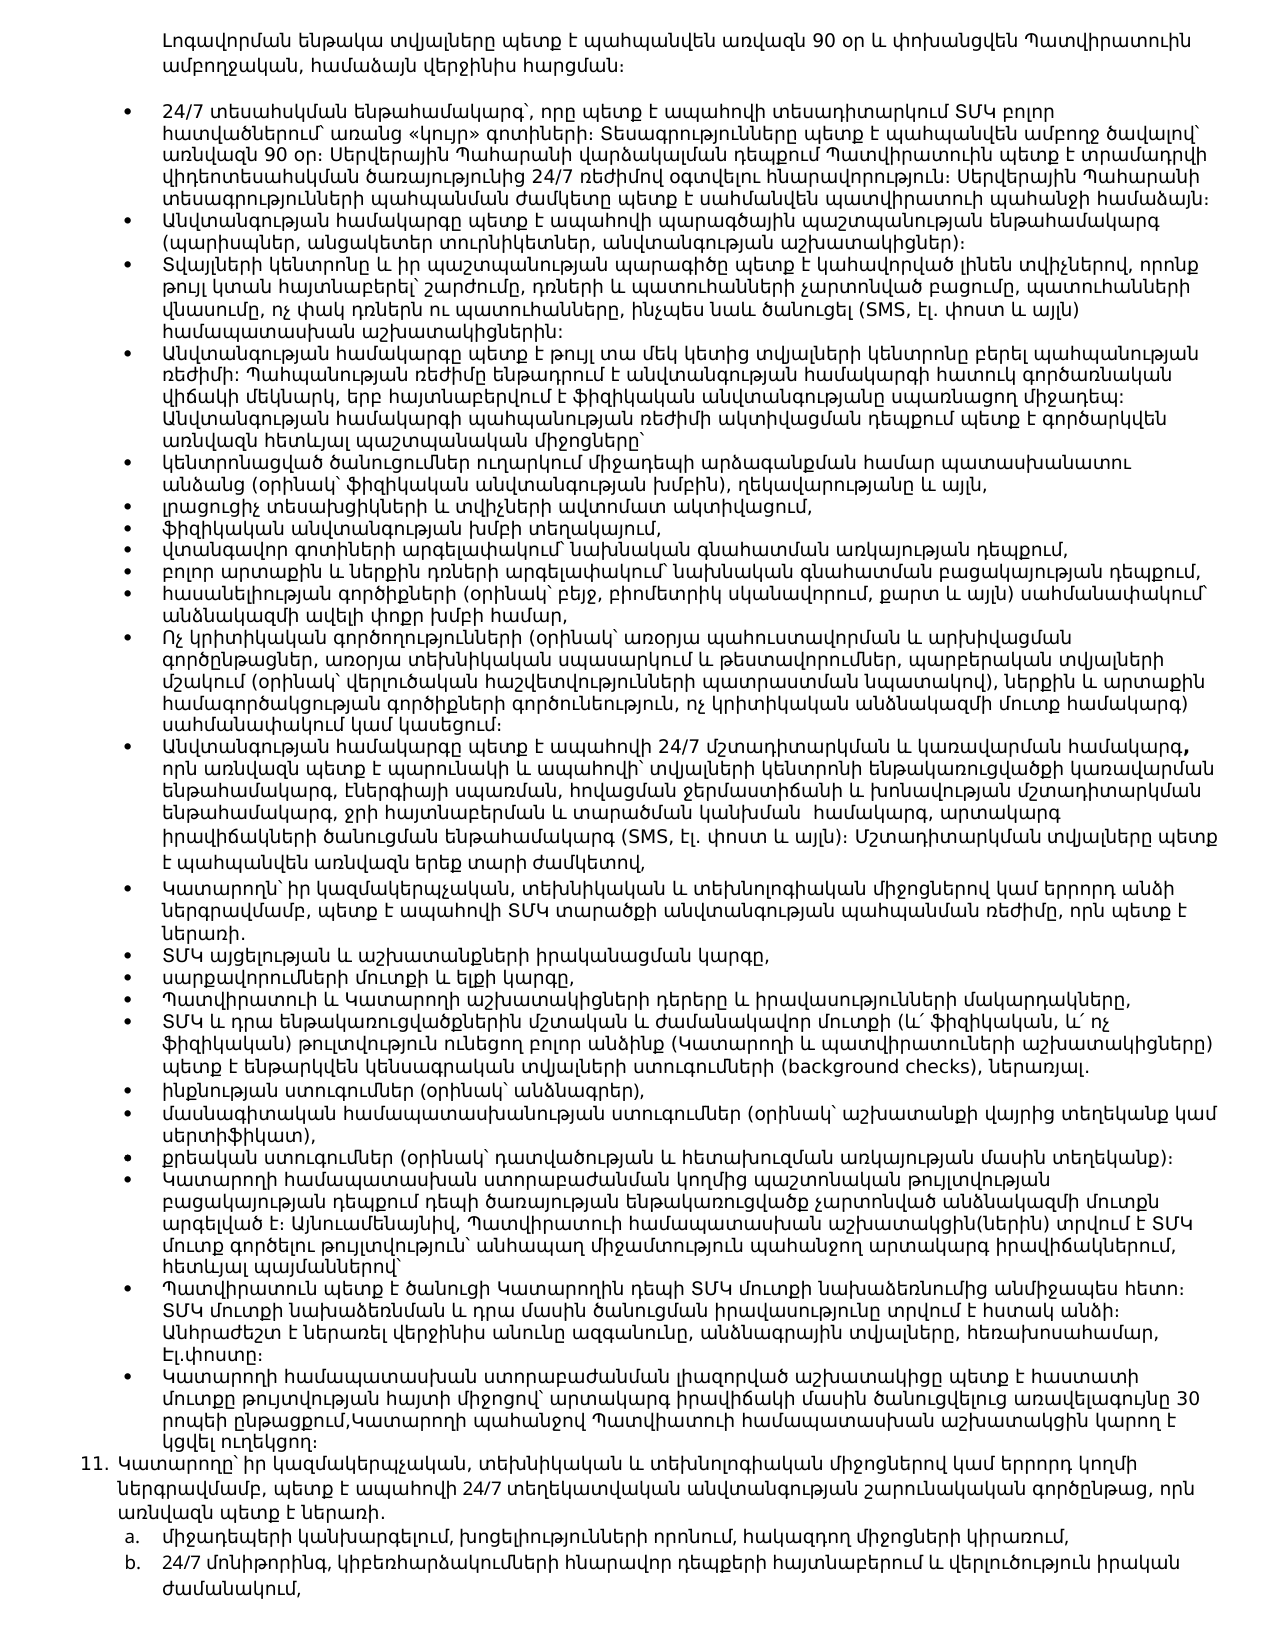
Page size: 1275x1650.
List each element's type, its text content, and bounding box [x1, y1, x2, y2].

list 24/7 տեսահսկման ենթահամակարգ՝, որը պետք է ապահովի տեսադիտարկում ՏՄԿ բոլոր հատվածներում՝ առանց «կույր» գոտիների։ Տեսագրությունները պետք է պահպանվեն ամբողջ ծավալով՝ առնվազն 90 օր։ Սերվերային Պահարանի վարձակալման դեպքում Պատվիրատուին պետք է տրամադրվի վիդեոտեսահսկման ծառայությունից 24/7 ռեժիմով օգտվելու հնարավորություն։ Սերվերային Պահարանի տեսագրությունների պահպանման ժամկետը պետք է սահմանվեն պատվիրատուի պահանջի համաձայն։ [124, 101, 1219, 210]
list վտանգավոր գոտիների արգելափակում՝ նախնական գնահատման առկայության դեպքում, [124, 539, 1219, 561]
list 24/7 մոնիթորինգ, կիբեռհարձակումների հնարավոր դեպքերի հայտնաբերում և վերլուծություն իրական ժամանակում, [124, 1549, 1219, 1600]
list ՏՄԿ այցելության և աշխատանքների իրականացման կարգը, [124, 945, 1219, 967]
list Անվտանգության համակարգը պետք է ապահովի 24/7 մշտադիտարկման և կառավարման համակարգ, որն առնվազն պետք է պարունակի և ապահովի՝ տվյալների կենտրոնի ենթակառուցվածքի կառավարման ենթահամակարգ, էներգիայի սպառման, հովացման ջերմաստիճանի և խոնավության մշտադիտարկման ենթահամակարգ, ջրի հայտնաբերման և տարածման կանխման համակարգ, արտակարգ իրավիճակների ծանուցման ենթահամակարգ (SMS, էլ․ փոստ և այլն)։ Մշտադիտարկման տվյալները պետք է պահպանվեն առնվազն երեք տարի ժամկետով, [124, 736, 1219, 875]
list Տվայլների կենտրոնը և իր պաշտպանության պարագիծը պետք է կահավորված լինեն տվիչներով, որոնք թույլ կտան հայտնաբերել՝ շարժումը, դռների և պատուհանների չարտոնված բացումը, պատուհանների վնասումը, ոչ փակ դռներն ու պատուհանները, ինչպես նաև ծանուցել (SMS, էլ․ փոստ և այլն) համապատասխան աշխատակիցներին: [124, 254, 1219, 342]
list Կատարողի համապատասխան ստորաբաժանման լիազորված աշխատակիցը պետք է հաստատի մուտքը թույտվության հայտի միջոցով՝ արտակարգ իրավիճակի մասին ծանուցվելուց առավելագույնը 30 րոպեի ընթացքում,Կատարողի պահանջով Պատվիատուի համապատասխան աշխատակցին կարող է կցվել ուղեկցող։ [124, 1366, 1219, 1453]
list Կատարողի համապատասխան ստորաբաժանման կողմից պաշտոնական թույլտվության բացակայության դեպքում դեպի ծառայության ենթակառուցվածք չարտոնված անձնակազմի մուտքն արգելված է։ Այնուամենայնիվ, Պատվիրատուի համապատասխան աշխատակցին(ներին) տրվում է ՏՄԿ մուտք գործելու թույլտվություն՝ անհապաղ միջամտություն պահանջող արտակարգ իրավիճակներում, հետևյալ պայմաններով՝ [124, 1169, 1219, 1278]
list Անվտանգության համակարգը պետք է թույլ տա մեկ կետից տվյալների կենտրոնը բերել պահպանության ռեժիմի: Պահպանության ռեժիմը ենթադրում է անվտանգության համակարգի հատուկ գործառնական վիճակի մեկնարկ, երբ հայտնաբերվում է ֆիզիկական անվտանգությանը սպառնացող միջադեպ: Անվտանգության համակարգի պահպանության ռեժիմի ակտիվացման դեպքում պետք է գործարկվեն առնվազն հետևյալ պաշտպանական միջոցները՝ [124, 342, 1219, 452]
list Անվտանգության համակարգը պետք է ապահովի պարագծային պաշտպանության ենթահամակարգ (պարիսպներ, անցակետեր տուրնիկետներ, անվտանգության աշխատակիցներ)։ [124, 210, 1219, 254]
list միջադեպերի կանխարգելում, խոցելիությունների որոնում, հակազդող միջոցների կիրառում, [124, 1524, 1219, 1549]
list Ոչ կրիտիկական գործողությունների (օրինակ՝ առօրյա պահուստավորման և արխիվացման գործընթացներ, առօրյա տեխնիկական սպասարկում և թեստավորումներ, պարբերական տվյալների մշակում (օրինակ՝ վերլուծական հաշվետվությունների պատրաստման նպատակով), ներքին և արտաքին համագործակցության գործիքների գործունեություն, ոչ կրիտիկական անձնակազմի մուտք համակարգ) սահմանափակում կամ կասեցում։ [124, 627, 1219, 736]
list ֆիզիկական անվտանգության խմբի տեղակայում, [124, 517, 1219, 539]
list Կատարողն՝ իր կազմակերպչական, տեխնիկական և տեխնոլոգիական միջոցներով կամ երրորդ անձի ներգրավմամբ, պետք է ապահովի ՏՄԿ տարածքի անվտանգության պահպանման ռեժիմը, որն պետք է ներառի․ [124, 875, 1219, 945]
list բոլոր արտաքին և ներքին դռների արգելափակում՝ նախնական գնահատման բացակայության դեպքում, [124, 561, 1219, 583]
list քրեական ստուգումներ (օրինակ՝ դատվածության և հետախուզման առկայության մասին տեղեկանք)։ [124, 1147, 1219, 1169]
list կենտրոնացված ծանուցումներ ուղարկում միջադեպի արձագանքման համար պատասխանատու անձանց (օրինակ՝ ֆիզիկական անվտանգության խմբին), ղեկավարությանը և այլն, [124, 452, 1219, 496]
list սարքավորումների մուտքի և ելքի կարգը, [124, 967, 1219, 989]
list Պատվիրատուի և Կատարողի աշխատակիցների դերերը և իրավասությունների մակարդակները, [124, 989, 1219, 1011]
list Պատվիրատուն պետք է ծանուցի Կատարողին դեպի ՏՄԿ մուտքի նախաձեռնումից անմիջապես հետո։ ՏՄԿ մուտքի նախաձեռնման և դրա մասին ծանուցման իրավասությունը տրվում է հստակ անձի։ Անհրաժեշտ է ներառել վերջինիս անունը ազգանունը, անձնագրային տվյալները, հեռախոսահամար, Էլ.փոստը։ [124, 1278, 1219, 1366]
list մասնագիտական համապատասխանության ստուգումներ (օրինակ՝ աշխատանքի վայրից տեղեկանք կամ սերտիֆիկատ), [124, 1103, 1219, 1147]
list ինքնության ստուգումներ (օրինակ՝ անձնագրեր), [124, 1078, 1219, 1103]
list ՏՄԿ և դրա ենթակառուցվածքներին մշտական և ժամանակավոր մուտքի (և՛ ֆիզիկական, և՛ ոչ ֆիզիկական) թուլտվություն ունեցող բոլոր անձինք (Կատարողի և պատվիրատուների աշխատակիցները) պետք է ենթարկվեն կենսագրական տվյալների ստուգումների (background checks), ներառյալ․ [124, 1011, 1219, 1078]
list լրացուցիչ տեսախցիկների և տվիչների ավտոմատ ակտիվացում, [124, 496, 1219, 517]
text Լոգավորման ենթակա տվյալները պետք է պահպանվեն առվազն 90 օր և փոխանցվեն Պատվիրատուին ամբողջական, համաձայն վերջինիս հարցման։ [162, 29, 1219, 77]
list Կատարողը՝ իր կազմակերպչական, տեխնիկական և տեխնոլոգիական միջոցներով կամ երրորդ կողմի ներգրավմամբ, պետք է ապահովի 24/7 տեղեկատվական անվտանգության շարունակական գործընթաց, որն առնվազն պետք է ներառի․ [80, 1453, 1219, 1524]
list հասանելիության գործիքների (օրինակ՝ բեյջ, բիոմետրիկ սկանավորում, քարտ և այլն) սահմանափակում՝ անձնակազմի ավելի փոքր խմբի համար, [124, 583, 1219, 627]
